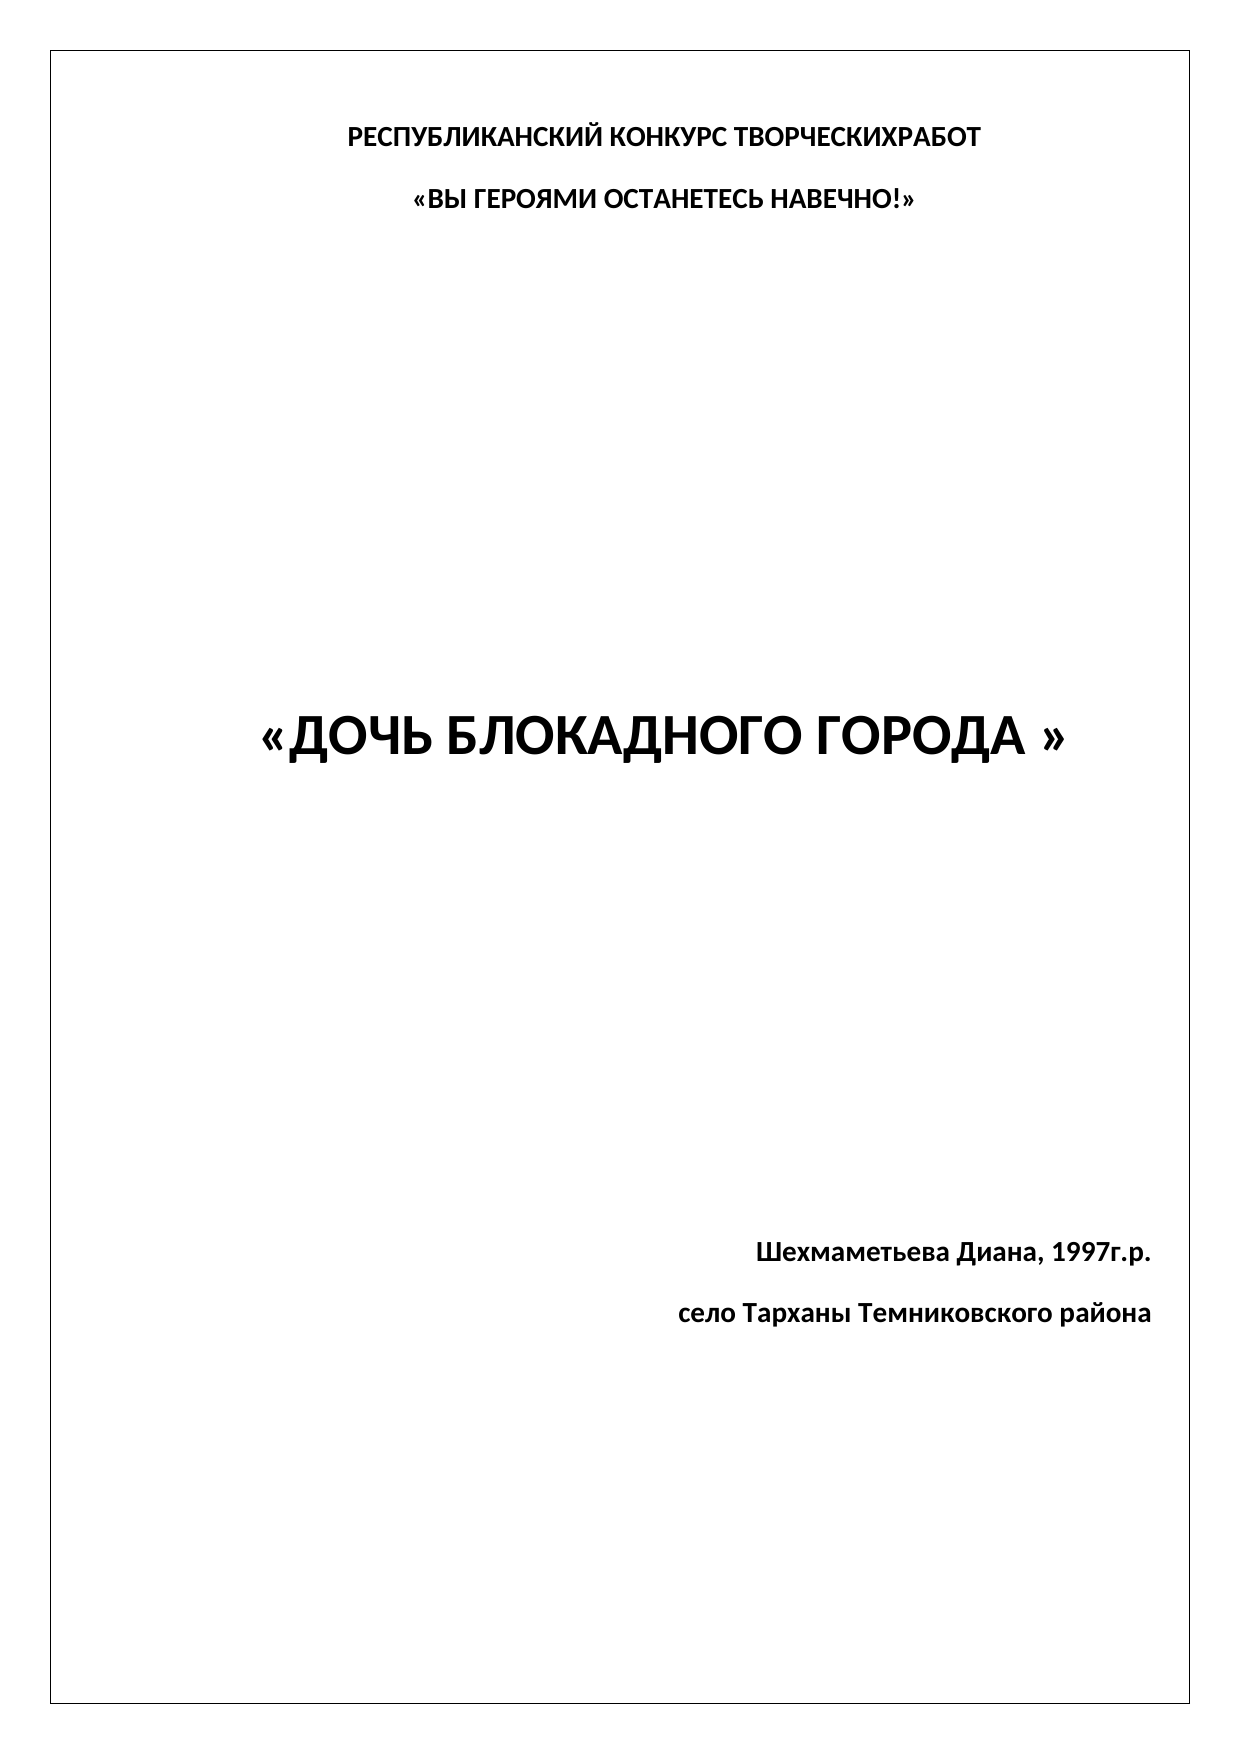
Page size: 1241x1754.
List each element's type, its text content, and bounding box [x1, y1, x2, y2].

text село Тарханы Темниковского района [177, 1294, 1152, 1330]
text Шехмаметьева Диана, 1997г.р. [177, 1233, 1152, 1268]
text «ВЫ ГЕРОЯМИ ОСТАНЕТЕСЬ НАВЕЧНО!» [177, 180, 1152, 215]
text «ДОЧЬ БЛОКАДНОГО ГОРОДА » [177, 697, 1152, 769]
text РЕСПУБЛИКАНСКИЙ КОНКУРС ТВОРЧЕСКИХРАБОТ [177, 118, 1152, 154]
